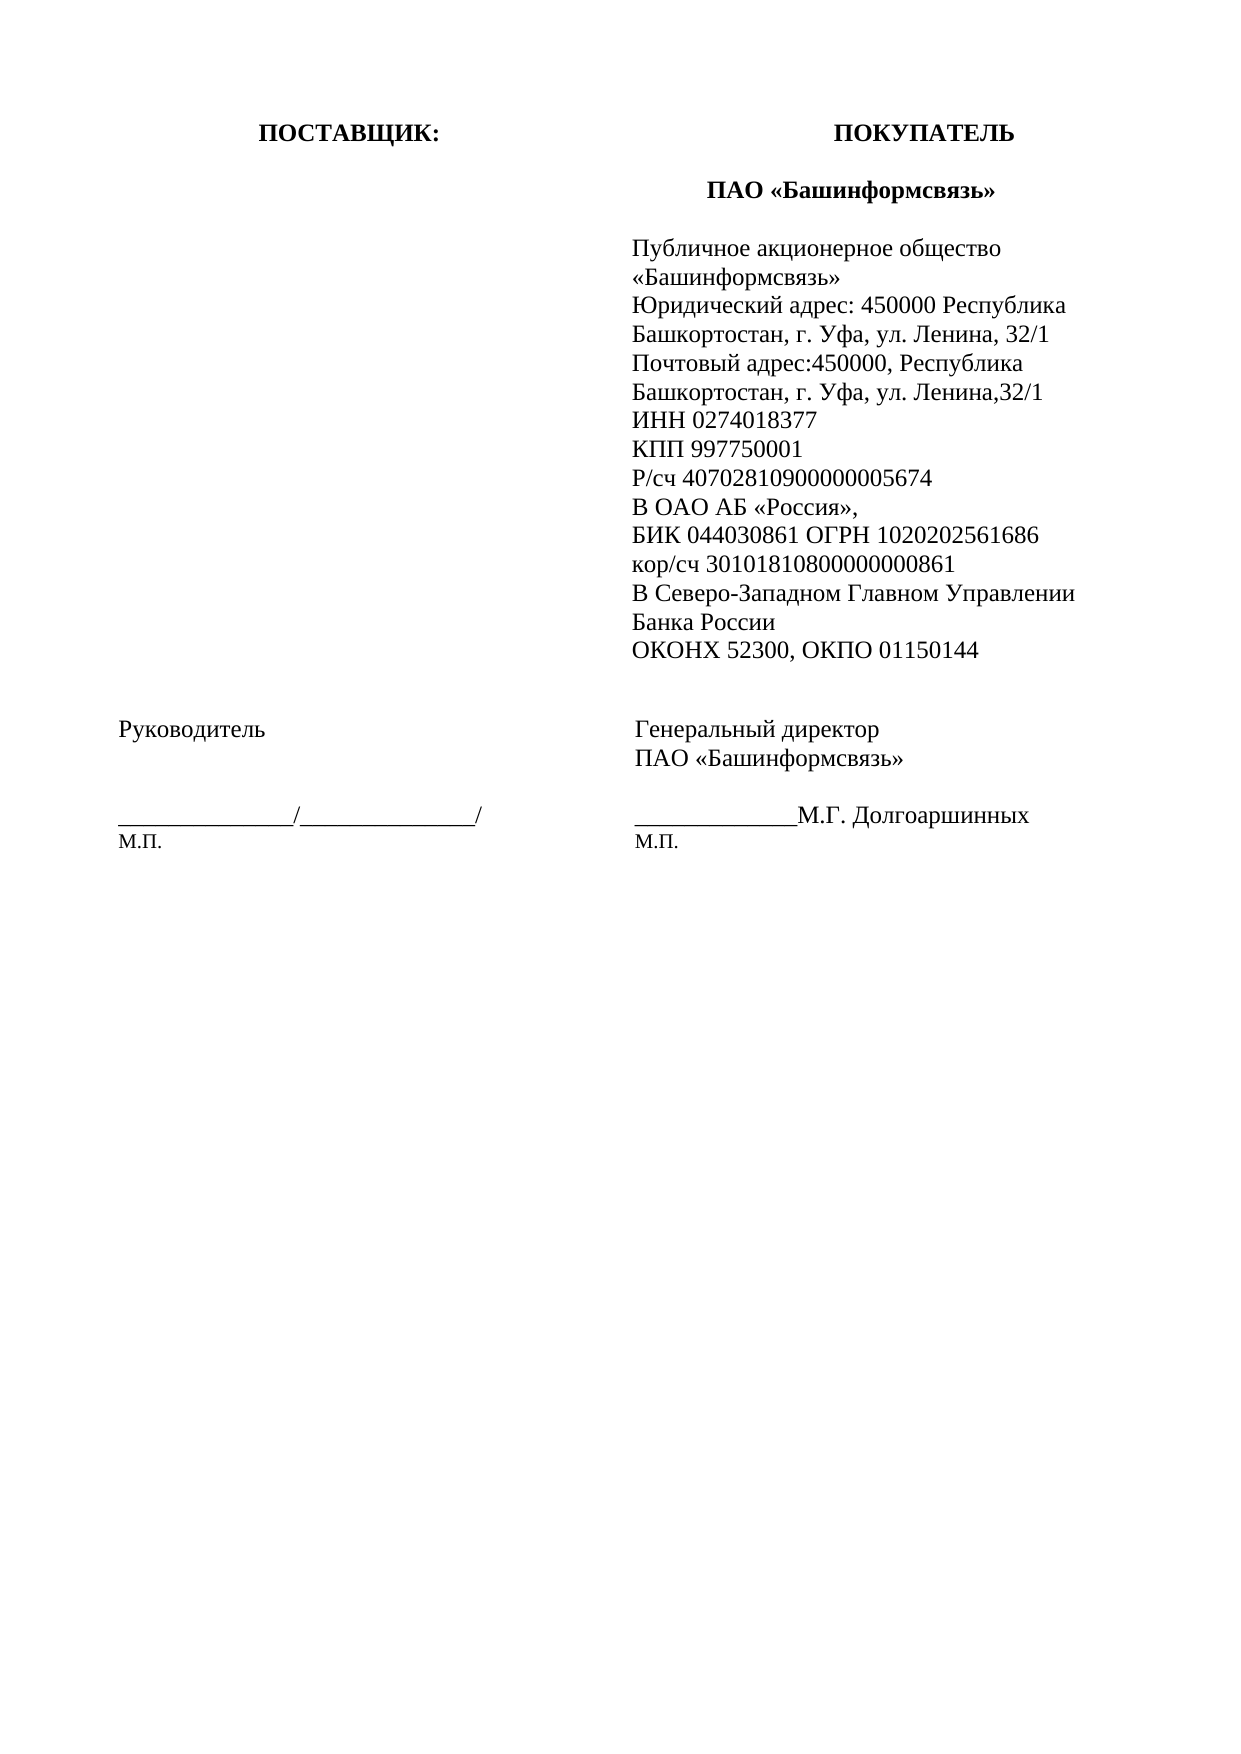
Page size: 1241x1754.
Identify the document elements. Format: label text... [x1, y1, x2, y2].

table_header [623, 714, 1154, 1623]
table_header ПОКУПАТЕЛЬ ПАО «Башинформсвязь» Публичное акционерное общество «Башинформсвязь» Юридический адрес: 450000 Республика Башкортостан, г. Уфа, ул. Ленина, 32/1 Почтовый адрес:450000, Республика Башкортостан, г. Уфа, ул. Ленина,32/1 ИНН 0274018377 КПП 997750001 Р/сч 40702810900000005674 В ОАО АБ «Россия», БИК 044030861 ОГРН 1020202561686 кор/сч 30101810800000000861 В Северо-Западном Главном Управлении Банка России ОКОНХ 52300, ОКПО 01150144 [624, 118, 1149, 685]
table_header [107, 714, 623, 1623]
table_header ПОСТАВЩИК: [74, 118, 624, 685]
